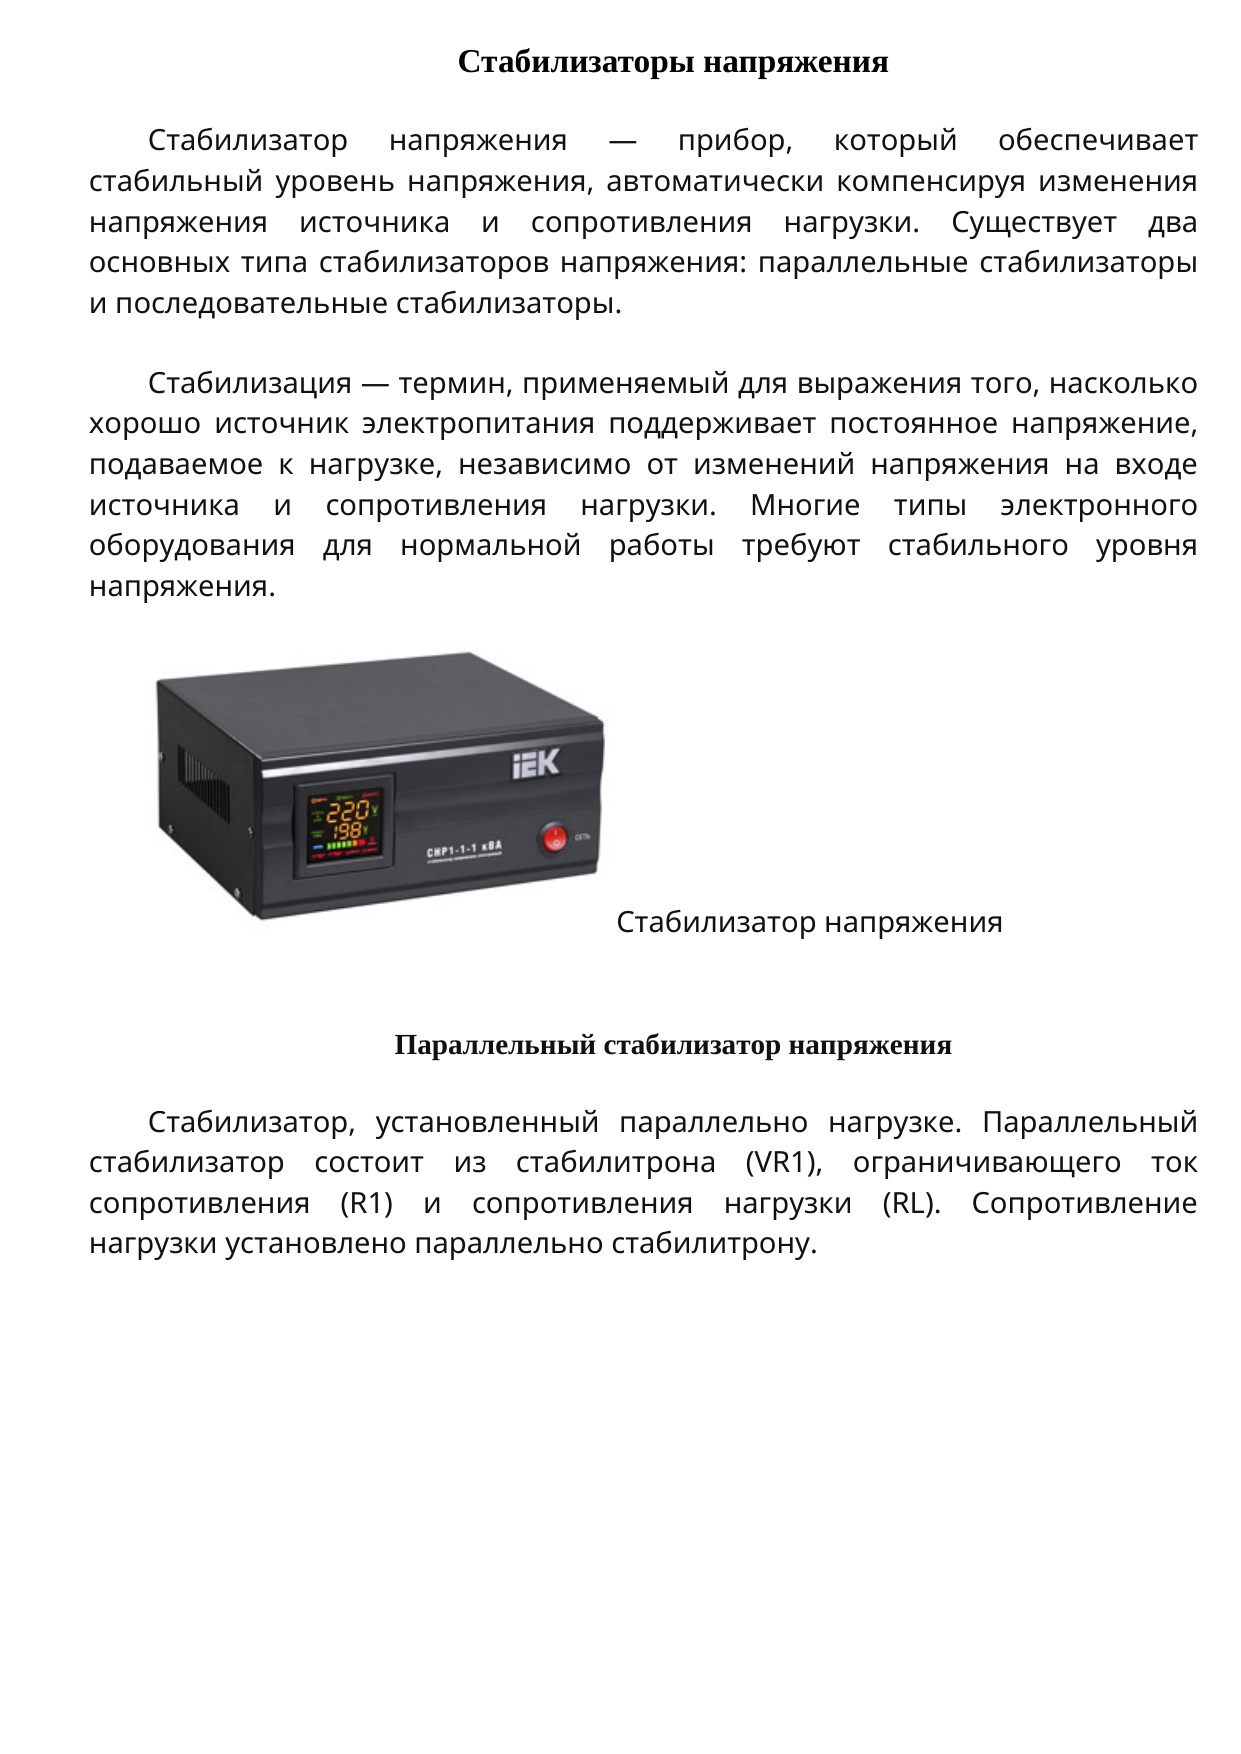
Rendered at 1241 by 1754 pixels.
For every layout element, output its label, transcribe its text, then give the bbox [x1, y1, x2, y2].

text Стабилизатор, установленный параллельно нагрузке. Параллельный стабилизатор состоит из стабилитрона (VR1), ограничивающего ток сопротивления (R1) и сопротивления нагрузки (RL). Сопротивление нагрузки установлено параллельно стабилитрону. [89, 1100, 1199, 1262]
text Стабилизатор напряжения — прибор, который обеспечивает стабильный уровень напряжения, автоматически компенсируя изменения напряжения источника и сопротивления нагрузки. Существует два основных типа стабилизаторов напряжения: параллельные стабилизаторы и последовательные стабилизаторы. [89, 119, 1199, 322]
text Стабилизация — термин, применяемый для выражения того, насколько хорошо источник электропитания поддерживает постоянное напряжение, подаваемое к нагрузке, независимо от изменений напряжения на входе источника и сопротивления нагрузки. Многие типы электронного оборудования для нормальной работы требуют стабильного уровня напряжения. [89, 361, 1199, 605]
text Стабилизаторы напряжения [89, 41, 1199, 80]
text Параллельный стабилизатор напряжения [89, 1020, 1199, 1061]
picture [147, 643, 616, 932]
